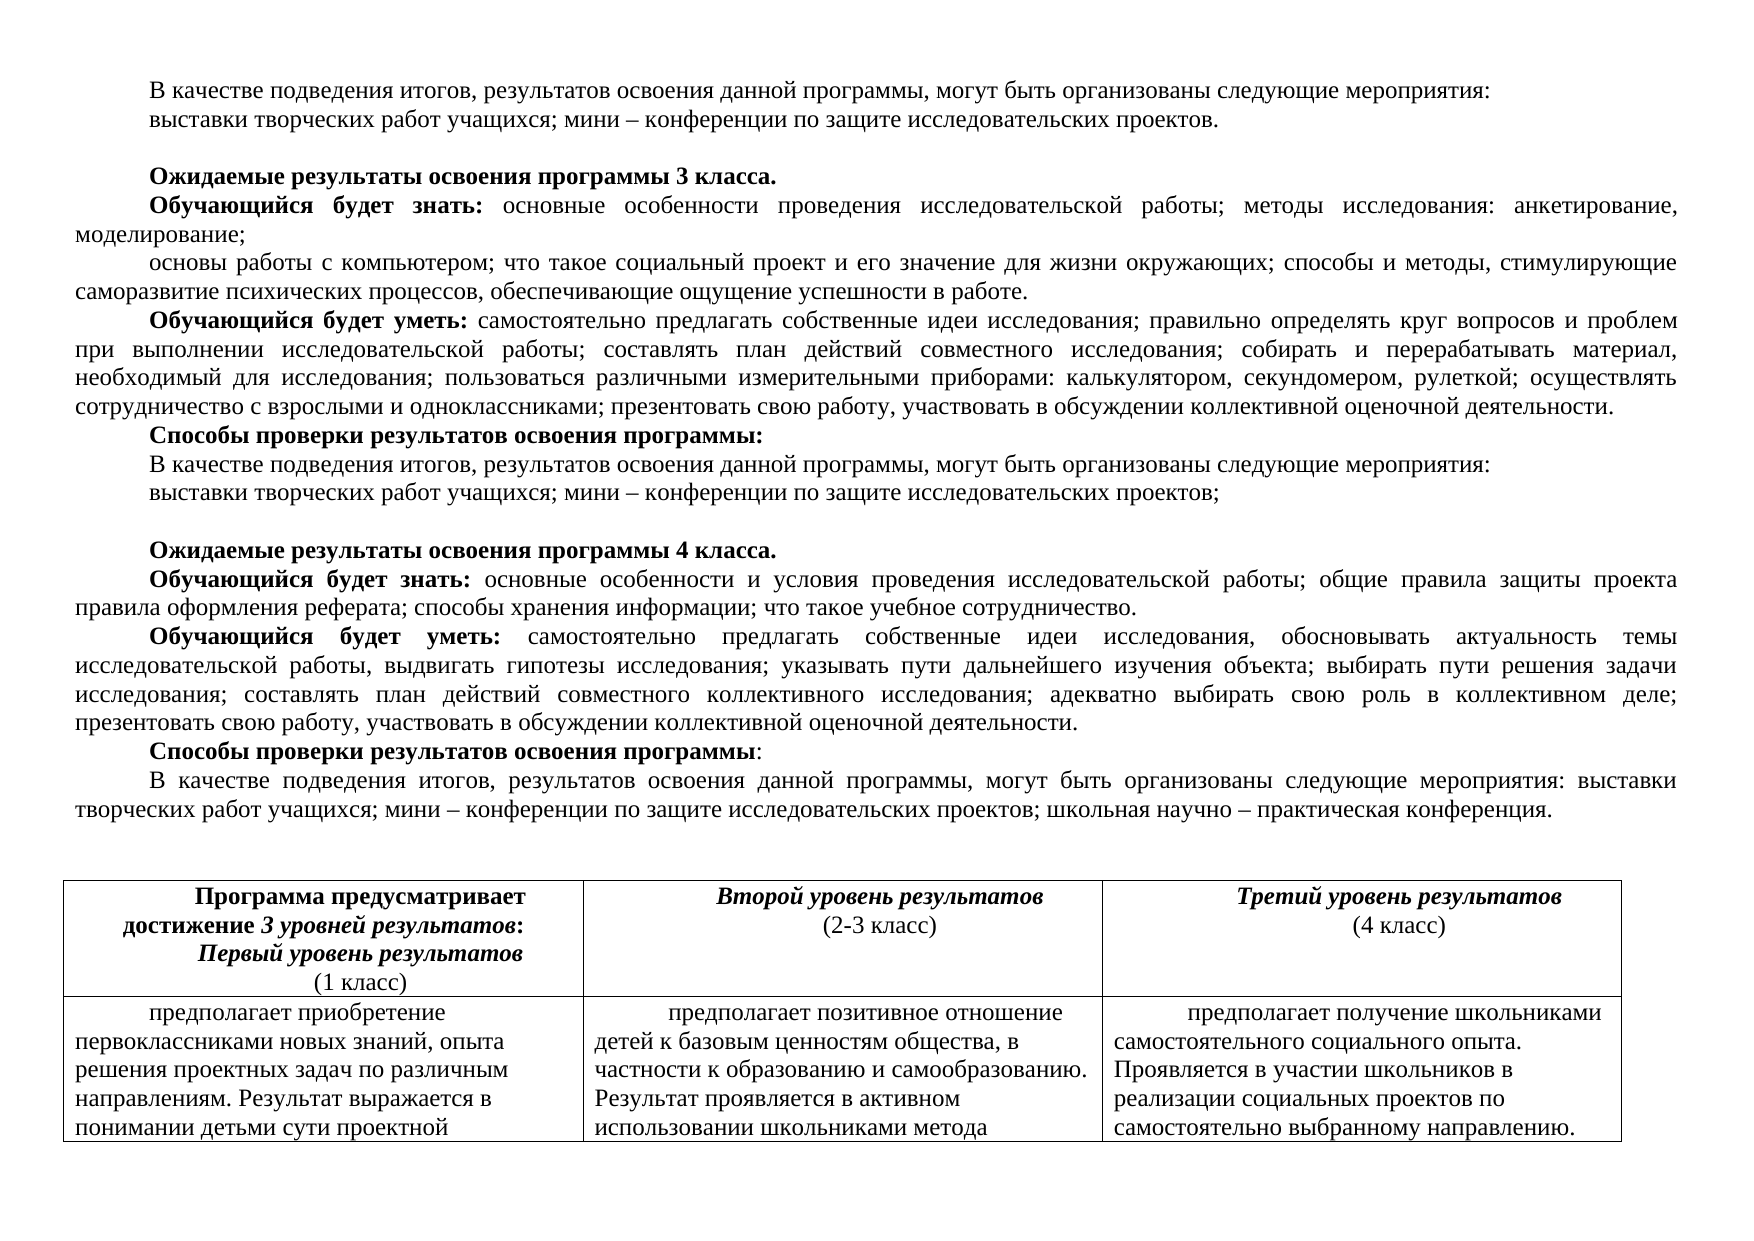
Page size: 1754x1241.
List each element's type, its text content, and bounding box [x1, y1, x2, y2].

text Обучающийся будет уметь: самостоятельно предлагать собственные идеи исследования, обосновывать актуальность темы исследовательской работы, выдвигать гипотезы исследования; указывать пути дальнейшего изучения объекта; выбирать пути решения задачи исследования; составлять план действий совместного коллективного исследования; адекватно выбирать свою роль в коллективном деле; презентовать свою работу, участвовать в обсуждении коллективной оценочной деятельности. [75, 621, 1679, 736]
text Способы проверки результатов освоения программы: [75, 420, 1679, 449]
text Обучающийся будет знать: основные особенности и условия проведения исследовательской работы; общие правила защиты проекта правила оформления реферата; способы хранения информации; что такое учебное сотрудничество. [75, 564, 1679, 621]
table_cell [64, 997, 583, 1141]
text выставки творческих работ учащихся; мини – конференции по защите исследовательских проектов. [75, 104, 1679, 132]
text В качестве подведения итогов, результатов освоения данной программы, могут быть организованы следующие мероприятия: выставки творческих работ учащихся; мини – конференции по защите исследовательских проектов; школьная научно – практическая конференция. [75, 765, 1679, 822]
text Ожидаемые результаты освоения программы 3 класса. [75, 161, 1679, 190]
text Обучающийся будет уметь: самостоятельно предлагать собственные идеи исследования; правильно определять круг вопросов и проблем при выполнении исследовательской работы; составлять план действий совместного исследования; собирать и перерабатывать материал, необходимый для исследования; пользоваться различными измерительными приборами: калькулятором, секундомером, рулеткой; осуществлять сотрудничество с взрослыми и одноклассниками; презентовать свою работу, участвовать в обсуждении коллективной оценочной деятельности. [75, 305, 1679, 420]
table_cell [584, 997, 1102, 1141]
table_header Третий уровень результатов (4 класс) [1103, 881, 1621, 996]
text В качестве подведения итогов, результатов освоения данной программы, могут быть организованы следующие мероприятия: [75, 75, 1679, 104]
text Ожидаемые результаты освоения программы 4 класса. [75, 535, 1679, 564]
text Способы проверки результатов освоения программы: [75, 736, 1679, 765]
text В качестве подведения итогов, результатов освоения данной программы, могут быть организованы следующие мероприятия: [75, 449, 1679, 477]
table_header Второй уровень результатов (2-3 класс) [584, 881, 1102, 996]
text основы работы с компьютером; что такое социальный проект и его значение для жизни окружающих; способы и методы, стимулирующие саморазвитие психических процессов, обеспечивающие ощущение успешности в работе. [75, 247, 1679, 305]
text Обучающийся будет знать: основные особенности проведения исследовательской работы; методы исследования: анкетирование, моделирование; [75, 190, 1679, 247]
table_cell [1103, 997, 1621, 1141]
text выставки творческих работ учащихся; мини – конференции по защите исследовательских проектов; [75, 477, 1679, 506]
table_header Программа предусматривает достижение 3 уровней результатов: Первый уровень результатов (1 класс) [64, 881, 583, 996]
